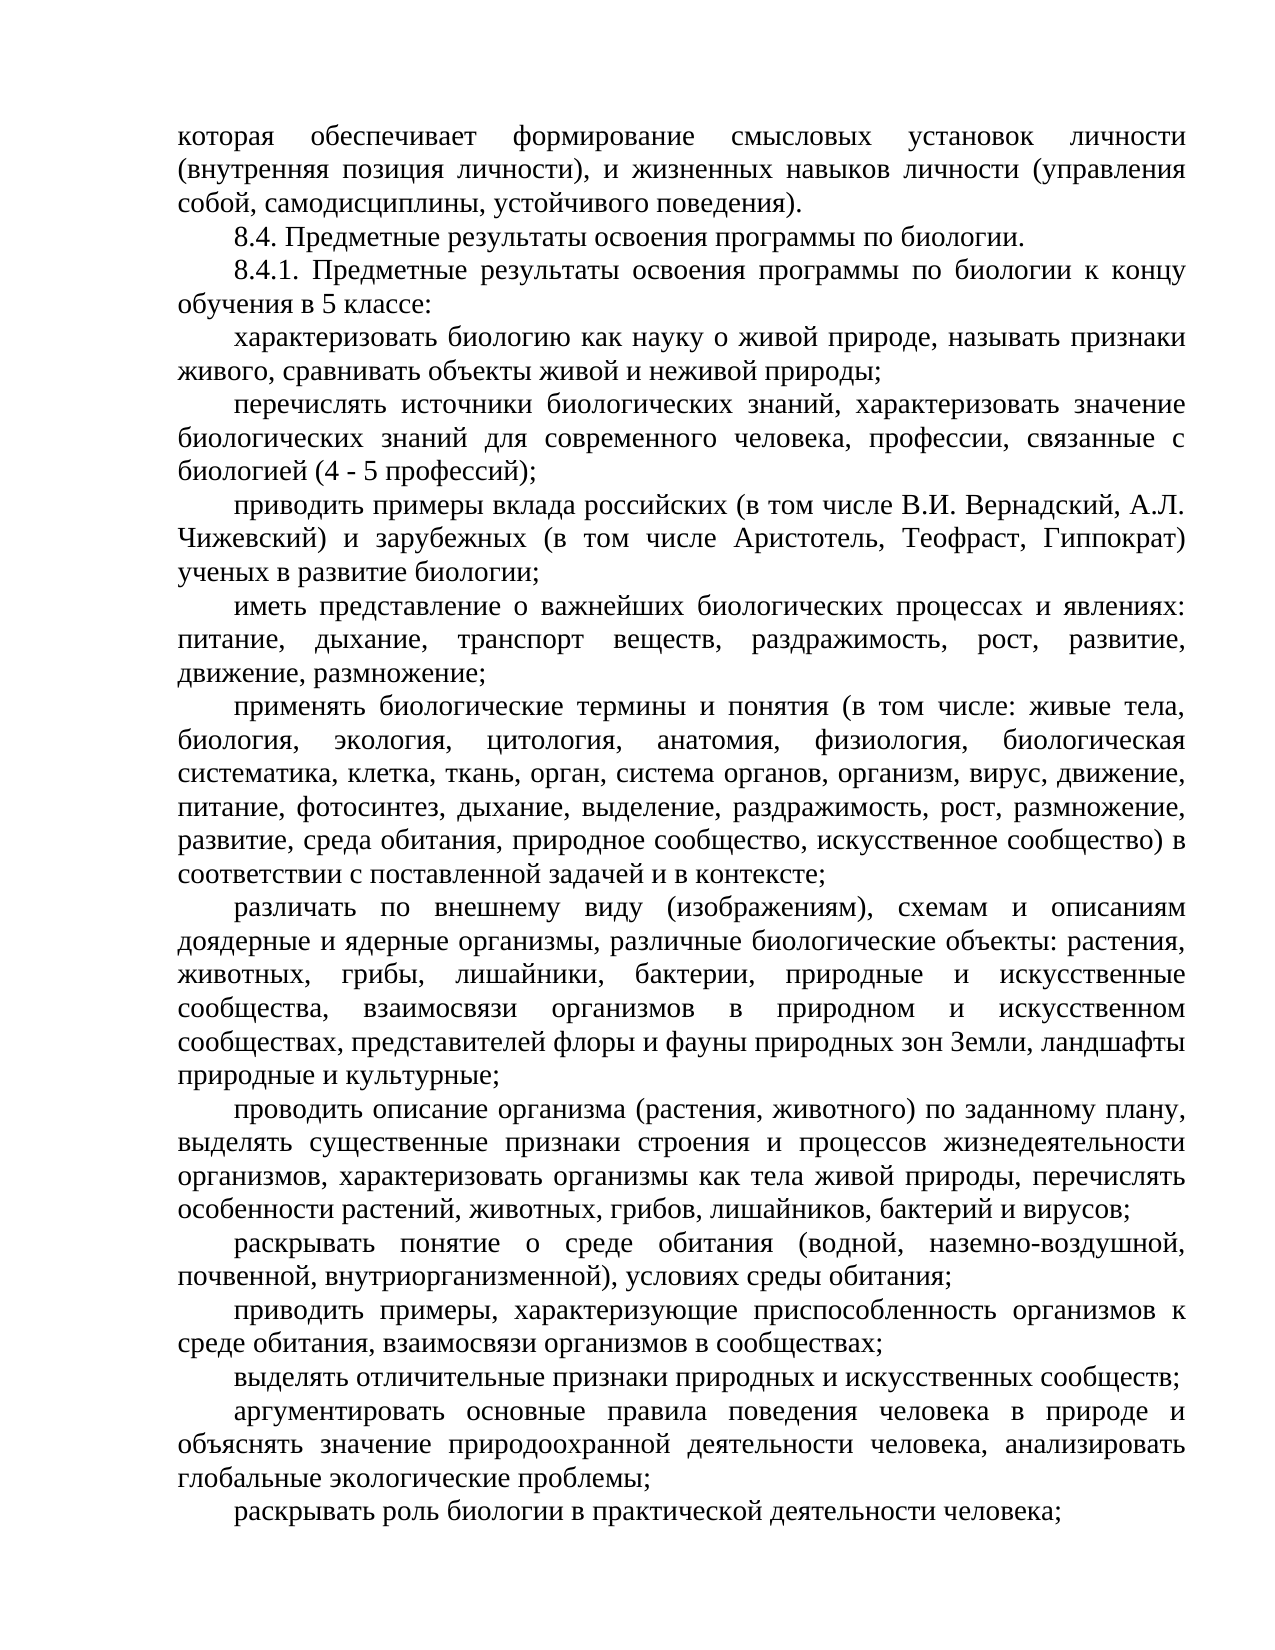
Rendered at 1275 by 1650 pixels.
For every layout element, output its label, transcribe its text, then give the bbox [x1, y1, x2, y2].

text перечислять источники биологических знаний, характеризовать значение биологических знаний для современного человека, профессии, связанные с биологией (4 - 5 профессий); [177, 386, 1186, 487]
text проводить описание организма (растения, животного) по заданному плану, выделять существенные признаки строения и процессов жизнедеятельности организмов, характеризовать организмы как тела живой природы, перечислять особенности растений, животных, грибов, лишайников, бактерий и вирусов; [177, 1091, 1186, 1225]
text приводить примеры, характеризующие приспособленность организмов к среде обитания, взаимосвязи организмов в сообществах; [177, 1292, 1186, 1359]
text различать по внешнему виду (изображениям), схемам и описаниям доядерные и ядерные организмы, различные биологические объекты: растения, животных, грибы, лишайники, бактерии, природные и искусственные сообщества, взаимосвязи организмов в природном и искусственном сообществах, представителей флоры и фауны природных зон Земли, ландшафты природные и культурные; [177, 889, 1186, 1091]
text раскрывать понятие о среде обитания (водной, наземно-воздушной, почвенной, внутриорганизменной), условиях среды обитания; [177, 1225, 1186, 1292]
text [177, 118, 1186, 219]
text 8.4. Предметные результаты освоения программы по биологии. [177, 219, 1186, 252]
text иметь представление о важнейших биологических процессах и явлениях: питание, дыхание, транспорт веществ, раздражимость, рост, развитие, движение, размножение; [177, 588, 1186, 688]
text выделять отличительные признаки природных и искусственных сообществ; [177, 1359, 1186, 1393]
text раскрывать роль биологии в практической деятельности человека; [177, 1493, 1186, 1527]
text применять биологические термины и понятия (в том числе: живые тела, биология, экология, цитология, анатомия, физиология, биологическая систематика, клетка, ткань, орган, система органов, организм, вирус, движение, питание, фотосинтез, дыхание, выделение, раздражимость, рост, размножение, развитие, среда обитания, природное сообщество, искусственное сообщество) в соответствии с поставленной задачей и в контексте; [177, 688, 1186, 889]
text приводить примеры вклада российских (в том числе В.И. Вернадский, А.Л. Чижевский) и зарубежных (в том числе Аристотель, Теофраст, Гиппократ) ученых в развитие биологии; [177, 487, 1186, 588]
text характеризовать биологию как науку о живой природе, называть признаки живого, сравнивать объекты живой и неживой природы; [177, 319, 1186, 386]
text 8.4.1. Предметные результаты освоения программы по биологии к концу обучения в 5 классе: [177, 252, 1186, 319]
text аргументировать основные правила поведения человека в природе и объяснять значение природоохранной деятельности человека, анализировать глобальные экологические проблемы; [177, 1393, 1186, 1493]
